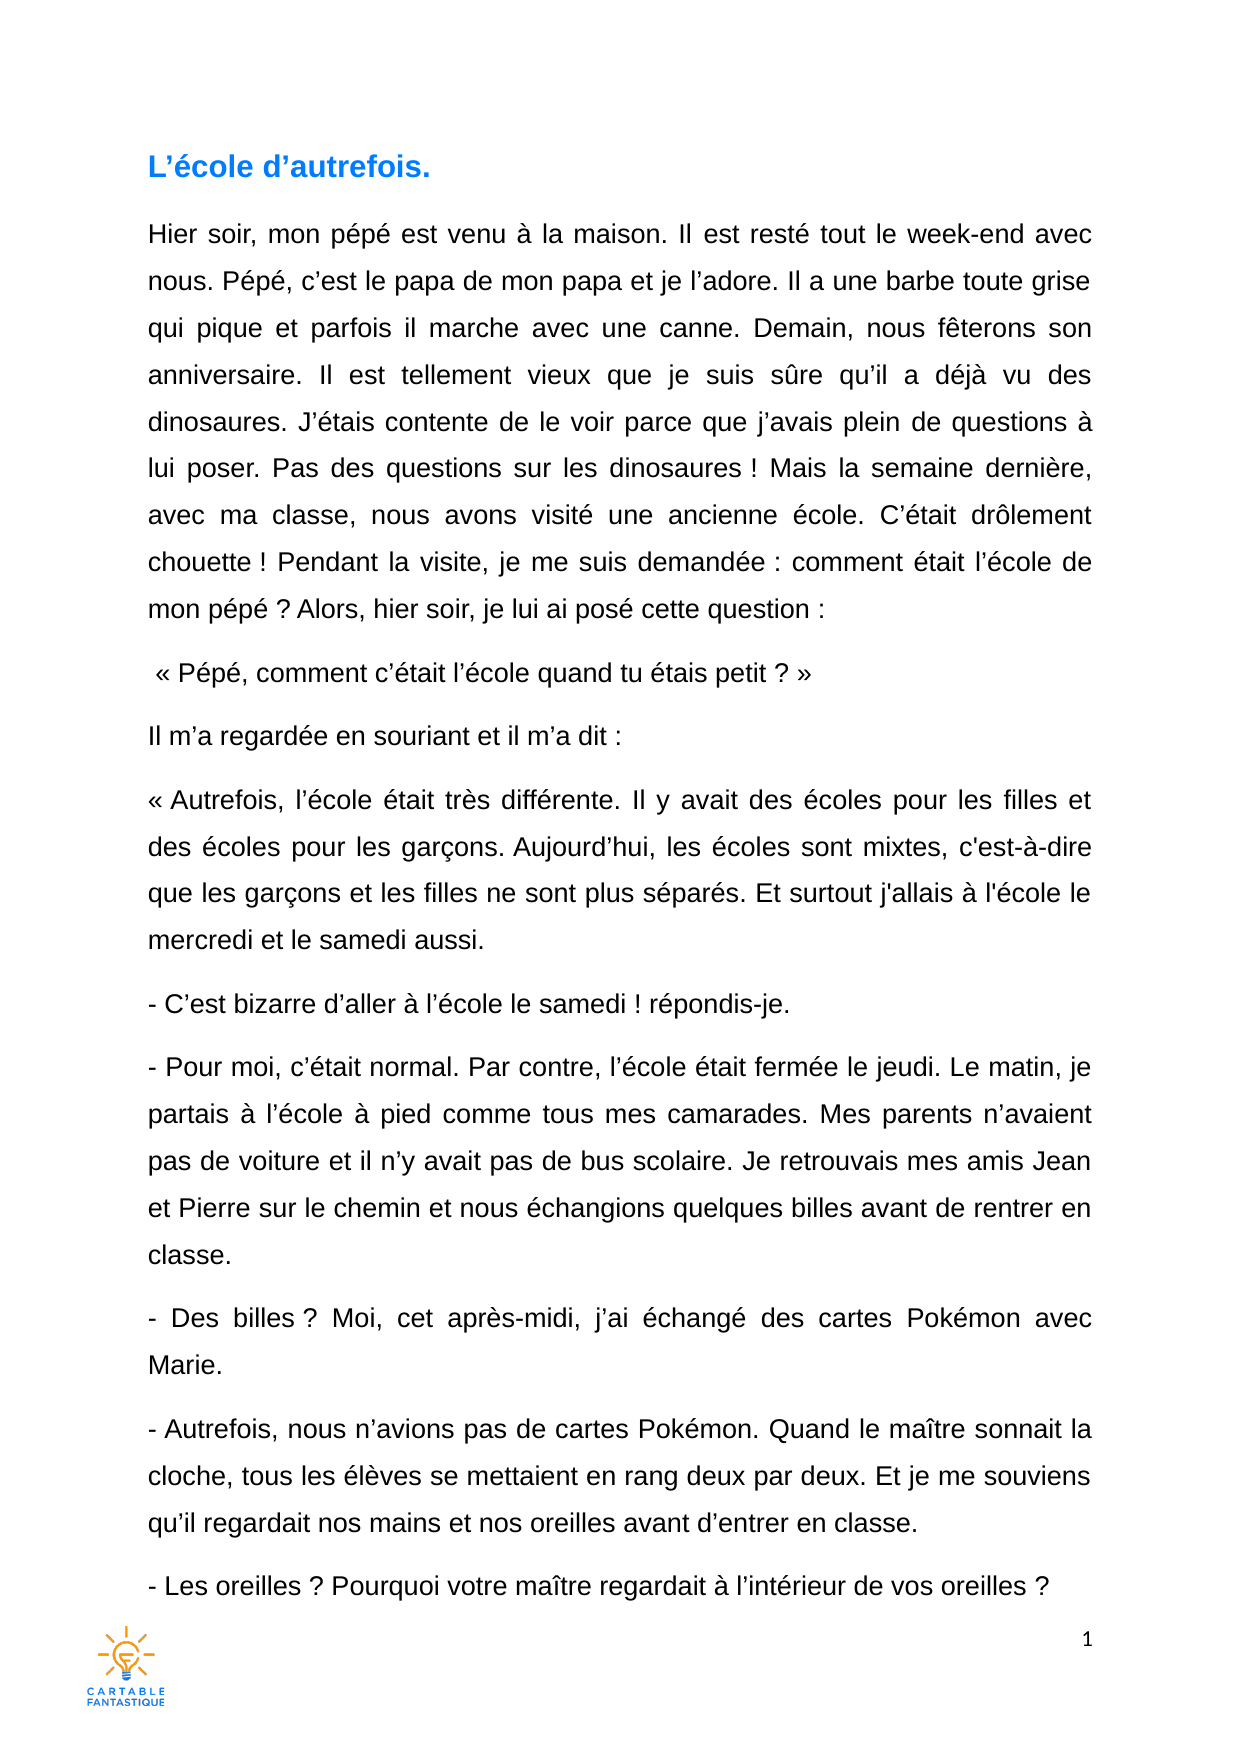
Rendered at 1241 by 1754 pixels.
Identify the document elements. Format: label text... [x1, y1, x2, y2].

text - Autrefois, nous n’avions pas de cartes Pokémon. Quand le maître sonnait la cloche, tous les élèves se mettaient en rang deux par deux. Et je me souviens qu’il regardait nos mains et nos oreilles avant d’entrer en classe. [148, 1413, 1093, 1538]
text Hier soir, mon pépé est venu à la maison. Il est resté tout le week-end avec nous. Pépé, c’est le papa de mon papa et je l’adore. Il a une barbe toute grise qui pique et parfois il marche avec une canne. Demain, nous fêterons son anniversaire. Il est tellement vieux que je suis sûre qu’il a déjà vu des dinosaures. J’étais contente de le voir parce que j’avais plein de questions à lui poser. Pas des questions sur les dinosaures ! Mais la semaine dernière, avec ma classe, nous avons visité une ancienne école. C’était drôlement chouette ! Pendant la visite, je me suis demandée : comment était l’école de mon pépé ? Alors, hier soir, je lui ai posé cette question : [148, 218, 1093, 624]
picture [87, 1626, 165, 1706]
text L’école d’autrefois. [148, 148, 1093, 183]
text - C’est bizarre d’aller à l’école le samedi ! répondis-je. [148, 988, 1093, 1019]
text - Des billes ? Moi, cet après-midi, j’ai échangé des cartes Pokémon avec Marie. [148, 1302, 1093, 1381]
text - Les oreilles ? Pourquoi votre maître regardait à l’intérieur de vos oreilles ? [148, 1570, 1093, 1601]
text Il m’a regardée en souriant et il m’a dit : [148, 720, 1093, 751]
text « Pépé, comment c’était l’école quand tu étais petit ? » [148, 657, 1093, 688]
text - Pour moi, c’était normal. Par contre, l’école était fermée le jeudi. Le matin, je partais à l’école à pied comme tous mes camarades. Mes parents n’avaient pas de voiture et il n’y avait pas de bus scolaire. Je retrouvais mes amis Jean et Pierre sur le chemin et nous échangions quelques billes avant de rentrer en classe. [148, 1051, 1093, 1270]
text « Autrefois, l’école était très différente. Il y avait des écoles pour les filles et des écoles pour les garçons. Aujourd’hui, les écoles sont mixtes, c'est-à-dire que les garçons et les filles ne sont plus séparés. Et surtout j'allais à l'école le mercredi et le samedi aussi. [148, 784, 1093, 956]
